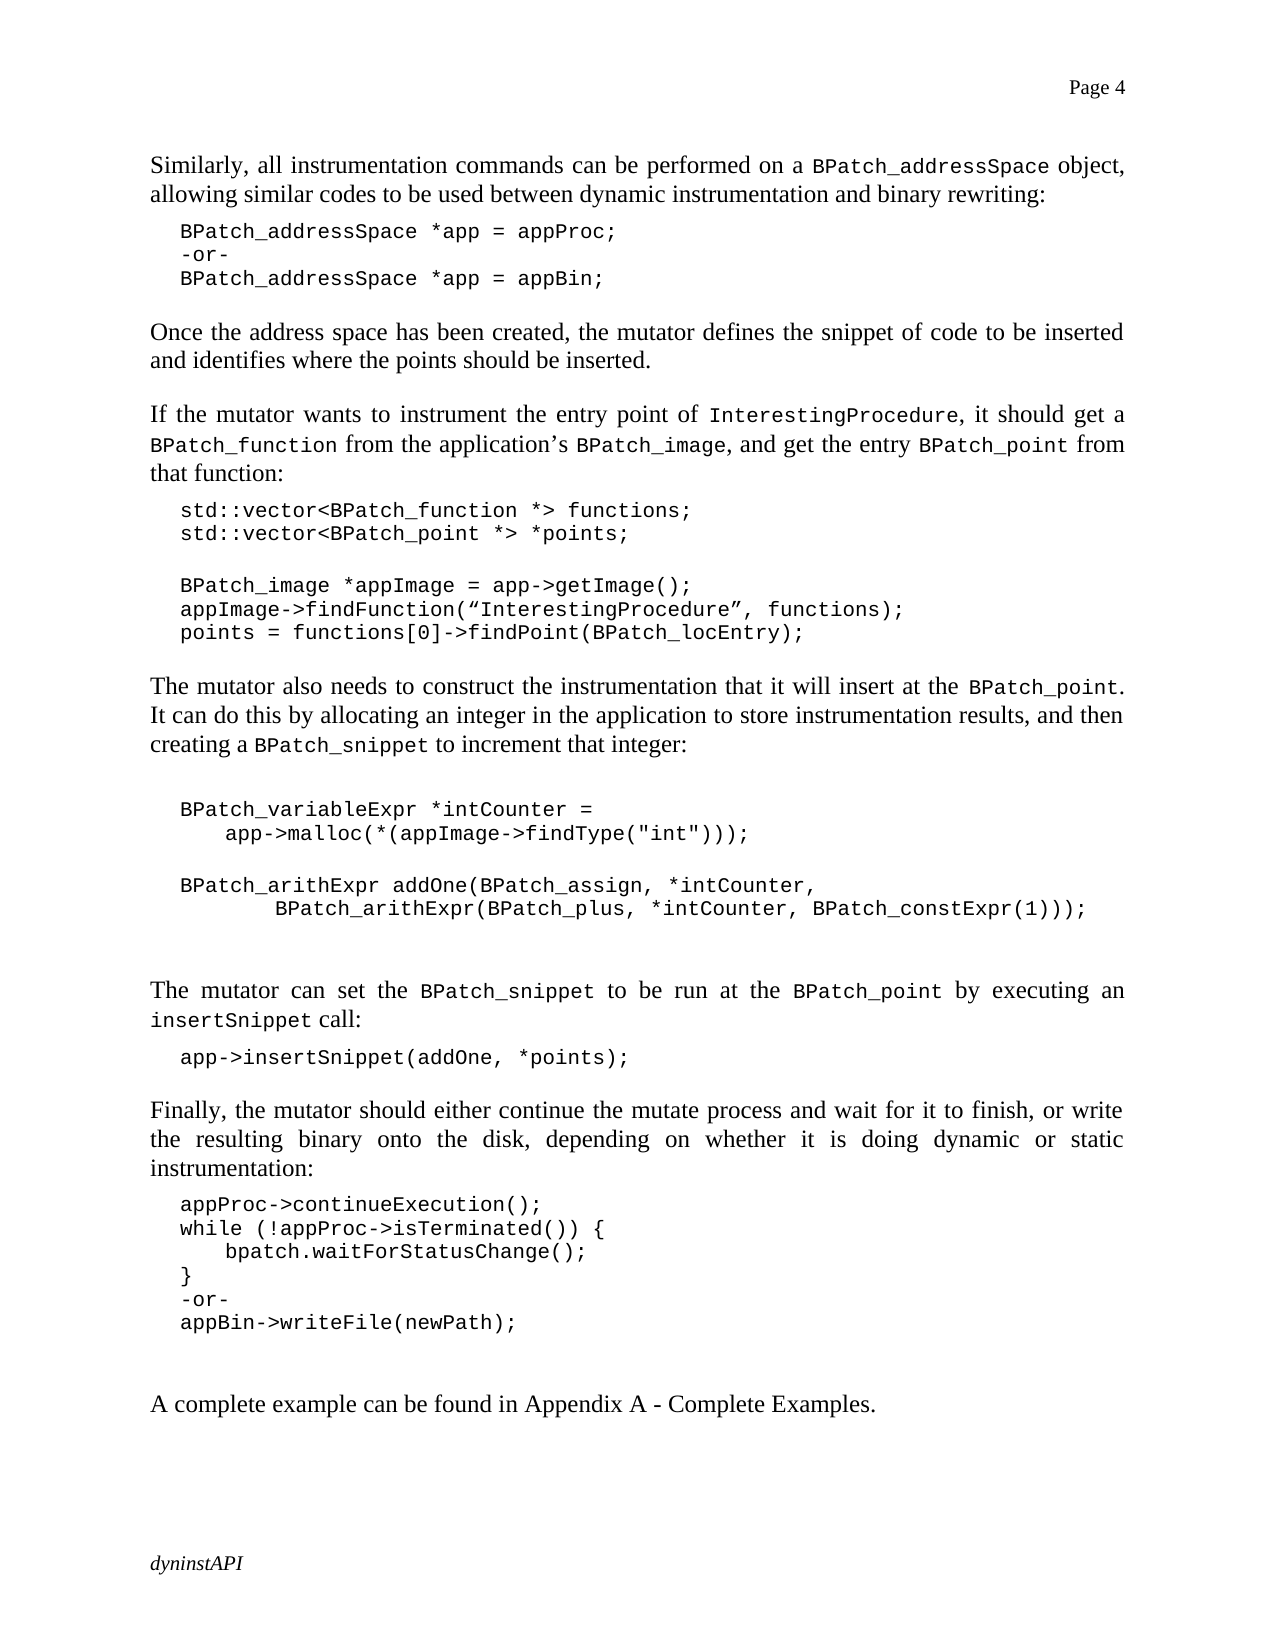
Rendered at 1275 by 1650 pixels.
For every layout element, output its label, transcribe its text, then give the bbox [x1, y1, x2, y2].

text appBin->writeFile(newPath); [180, 1312, 1125, 1336]
text while (!appProc->isTerminated()) { [180, 1218, 1125, 1241]
text std::vector<BPatch_function *> functions; [180, 500, 1125, 523]
text appImage->findFunction(“InterestingProcedure”, functions); [180, 599, 1125, 622]
text If the mutator wants to instrument the entry point of InterestingProcedure, it should get a BPatch_function from the application’s BPatch_image, and get the entry BPatch_point from that function: [150, 399, 1125, 487]
text BPatch_image *appImage = app->getImage(); [180, 575, 1125, 599]
text The mutator also needs to construct the instrumentation that it will insert at the BPatch_point. It can do this by allocating an integer in the application to store instrumentation results, and then creating a BPatch_snippet to increment that integer: [150, 671, 1125, 759]
text app->malloc(*(appImage->findType("int"))); [180, 823, 1125, 847]
text BPatch_arithExpr addOne(BPatch_assign, *intCounter, [180, 875, 1125, 898]
text Finally, the mutator should either continue the mutate process and wait for it to finish, or write the resulting binary onto the disk, depending on whether it is doing dynamic or static instrumentation: [150, 1095, 1125, 1182]
text -or- [180, 244, 1125, 268]
text BPatch_addressSpace *app = appBin; [180, 268, 1125, 292]
text BPatch_addressSpace *app = appProc; [180, 221, 1125, 244]
text Once the address space has been created, the mutator defines the snippet of code to be inserted and identifies where the points should be inserted. [150, 317, 1125, 374]
text } [180, 1265, 1125, 1289]
text bpatch.waitForStatusChange(); [180, 1241, 1125, 1265]
text points = functions[0]->findPoint(BPatch_locEntry); [180, 622, 1125, 646]
text std::vector<BPatch_point *> *points; [180, 523, 1125, 547]
text -or- [180, 1289, 1125, 1312]
text BPatch_arithExpr(BPatch_plus, *intCounter, BPatch_constExpr(1))); [180, 898, 1125, 922]
text BPatch_variableExpr *intCounter = [180, 799, 1125, 823]
text app->insertSnippet(addOne, *points); [180, 1047, 1125, 1070]
text A complete example can be found in Appendix A - Complete Examples. [150, 1389, 1125, 1418]
text The mutator can set the BPatch_snippet to be run at the BPatch_point by executing an insertSnippet call: [150, 975, 1125, 1034]
text Similarly, all instrumentation commands can be performed on a BPatch_addressSpace object, allowing similar codes to be used between dynamic instrumentation and binary rewriting: [150, 150, 1125, 208]
text appProc->continueExecution(); [180, 1194, 1125, 1218]
